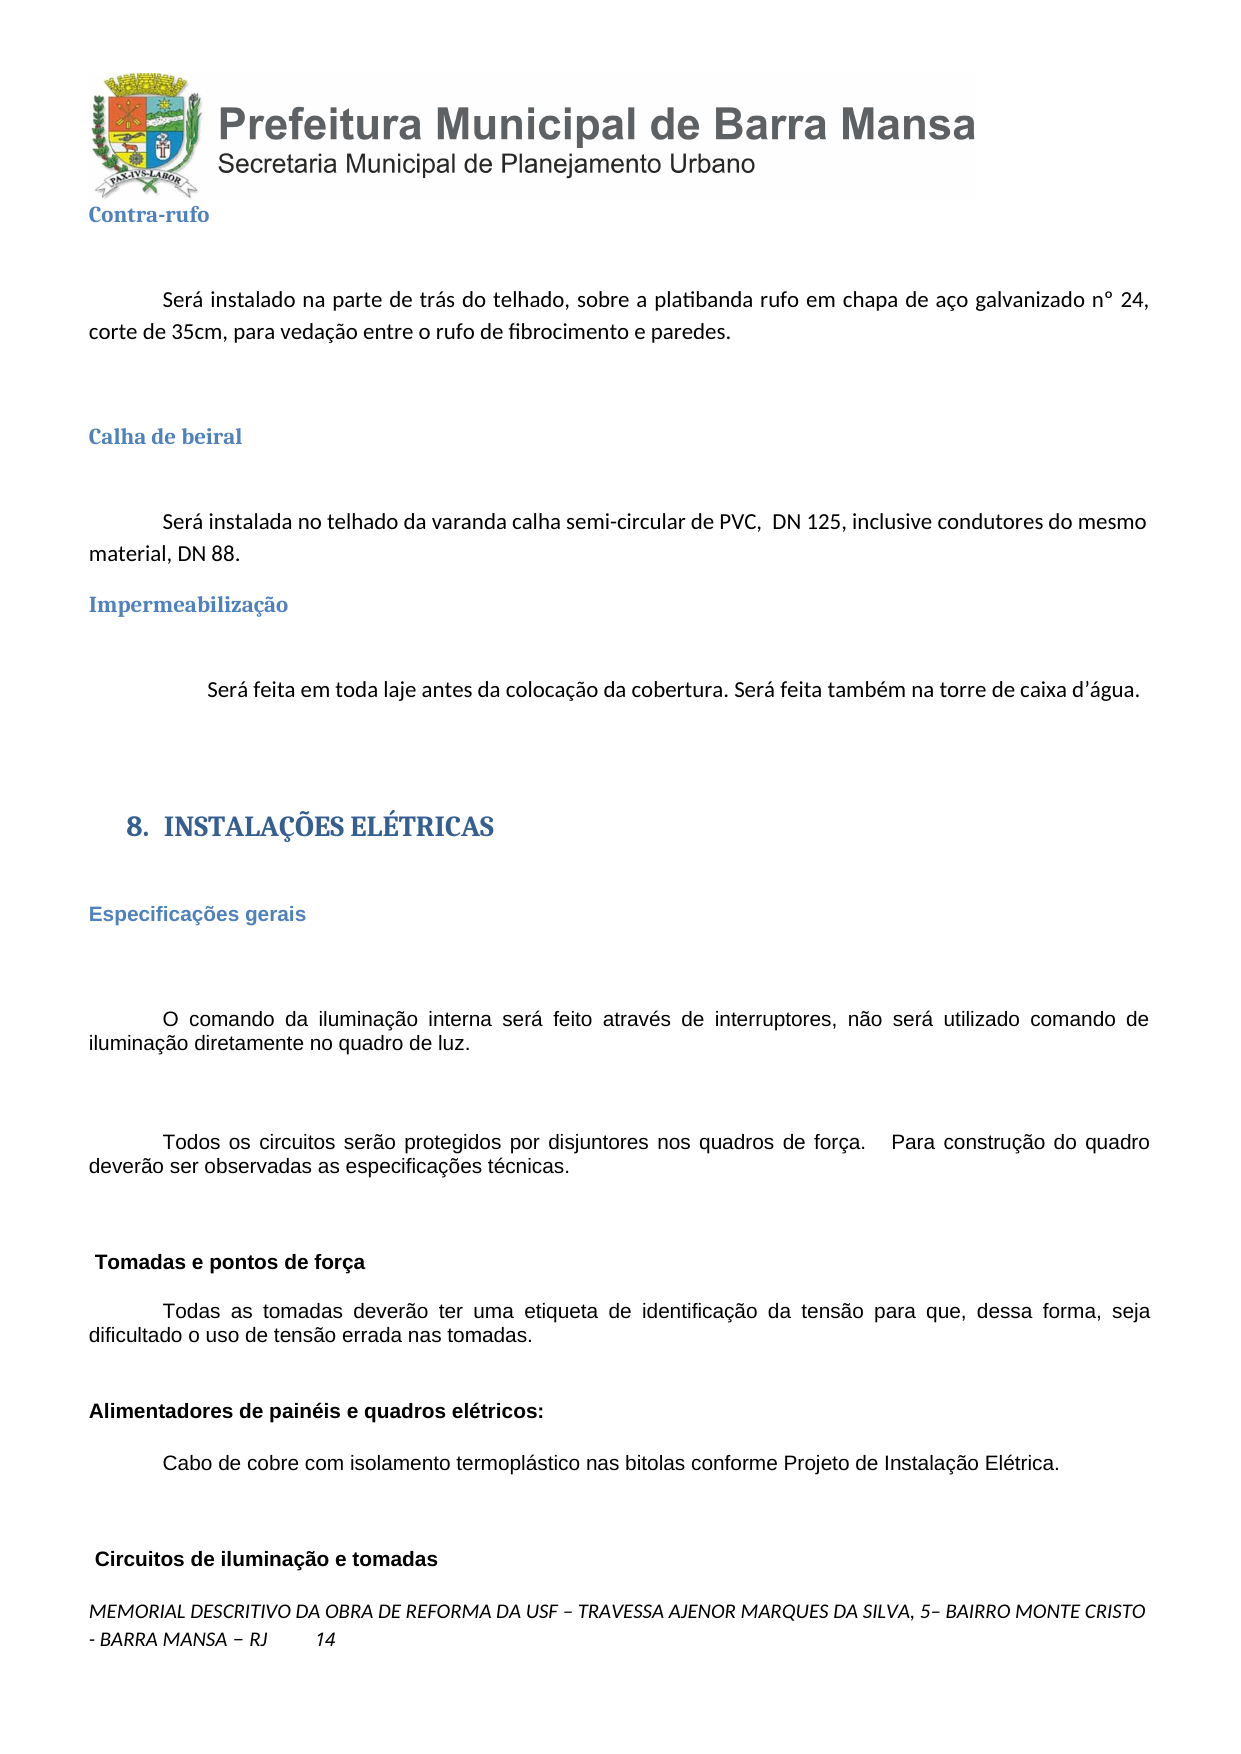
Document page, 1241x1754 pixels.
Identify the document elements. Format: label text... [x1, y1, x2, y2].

subtitle INSTALAÇÕES ELÉTRICAS [126, 810, 1152, 844]
text O comando da iluminação interna será feito através de interruptores, não será utilizado comando de iluminação diretamente no quadro de luz. [89, 1006, 1152, 1054]
text Alimentadores de painéis e quadros elétricos: [89, 1399, 1152, 1423]
subtitle Especificações gerais [89, 902, 1152, 926]
text Todas as tomadas deverão ter uma etiqueta de identificação da tensão para que, dessa forma, seja dificultado o uso de tensão errada nas tomadas. [89, 1298, 1152, 1346]
subtitle Impermeabilização [89, 592, 1152, 618]
text Cabo de cobre com isolamento termoplástico nas bitolas conforme Projeto de Instalação Elétrica. [89, 1451, 1152, 1475]
text Será instalada no telhado da varanda calha semi-circular de PVC, DN 125, inclusive condutores do mesmo material, DN 88. [89, 507, 1152, 567]
subtitle Contra-rufo [89, 202, 1152, 228]
text Circuitos de iluminação e tomadas [89, 1547, 1152, 1571]
text Todos os circuitos serão protegidos por disjuntores nos quadros de força. Para construção do quadro deverão ser observadas as especificações técnicas. [89, 1130, 1152, 1178]
subtitle Calha de beiral [89, 423, 1152, 450]
text Será feita em toda laje antes da colocação da cobertura. Será feita também na torre de caixa d’água. [89, 675, 1152, 703]
picture [88, 73, 975, 202]
text Tomadas e pontos de força [89, 1250, 1152, 1274]
text Será instalado na parte de trás do telhado, sobre a platibanda rufo em chapa de aço galvanizado nº 24, corte de 35cm, para vedação entre o rufo de fibrocimento e paredes. [89, 285, 1152, 346]
